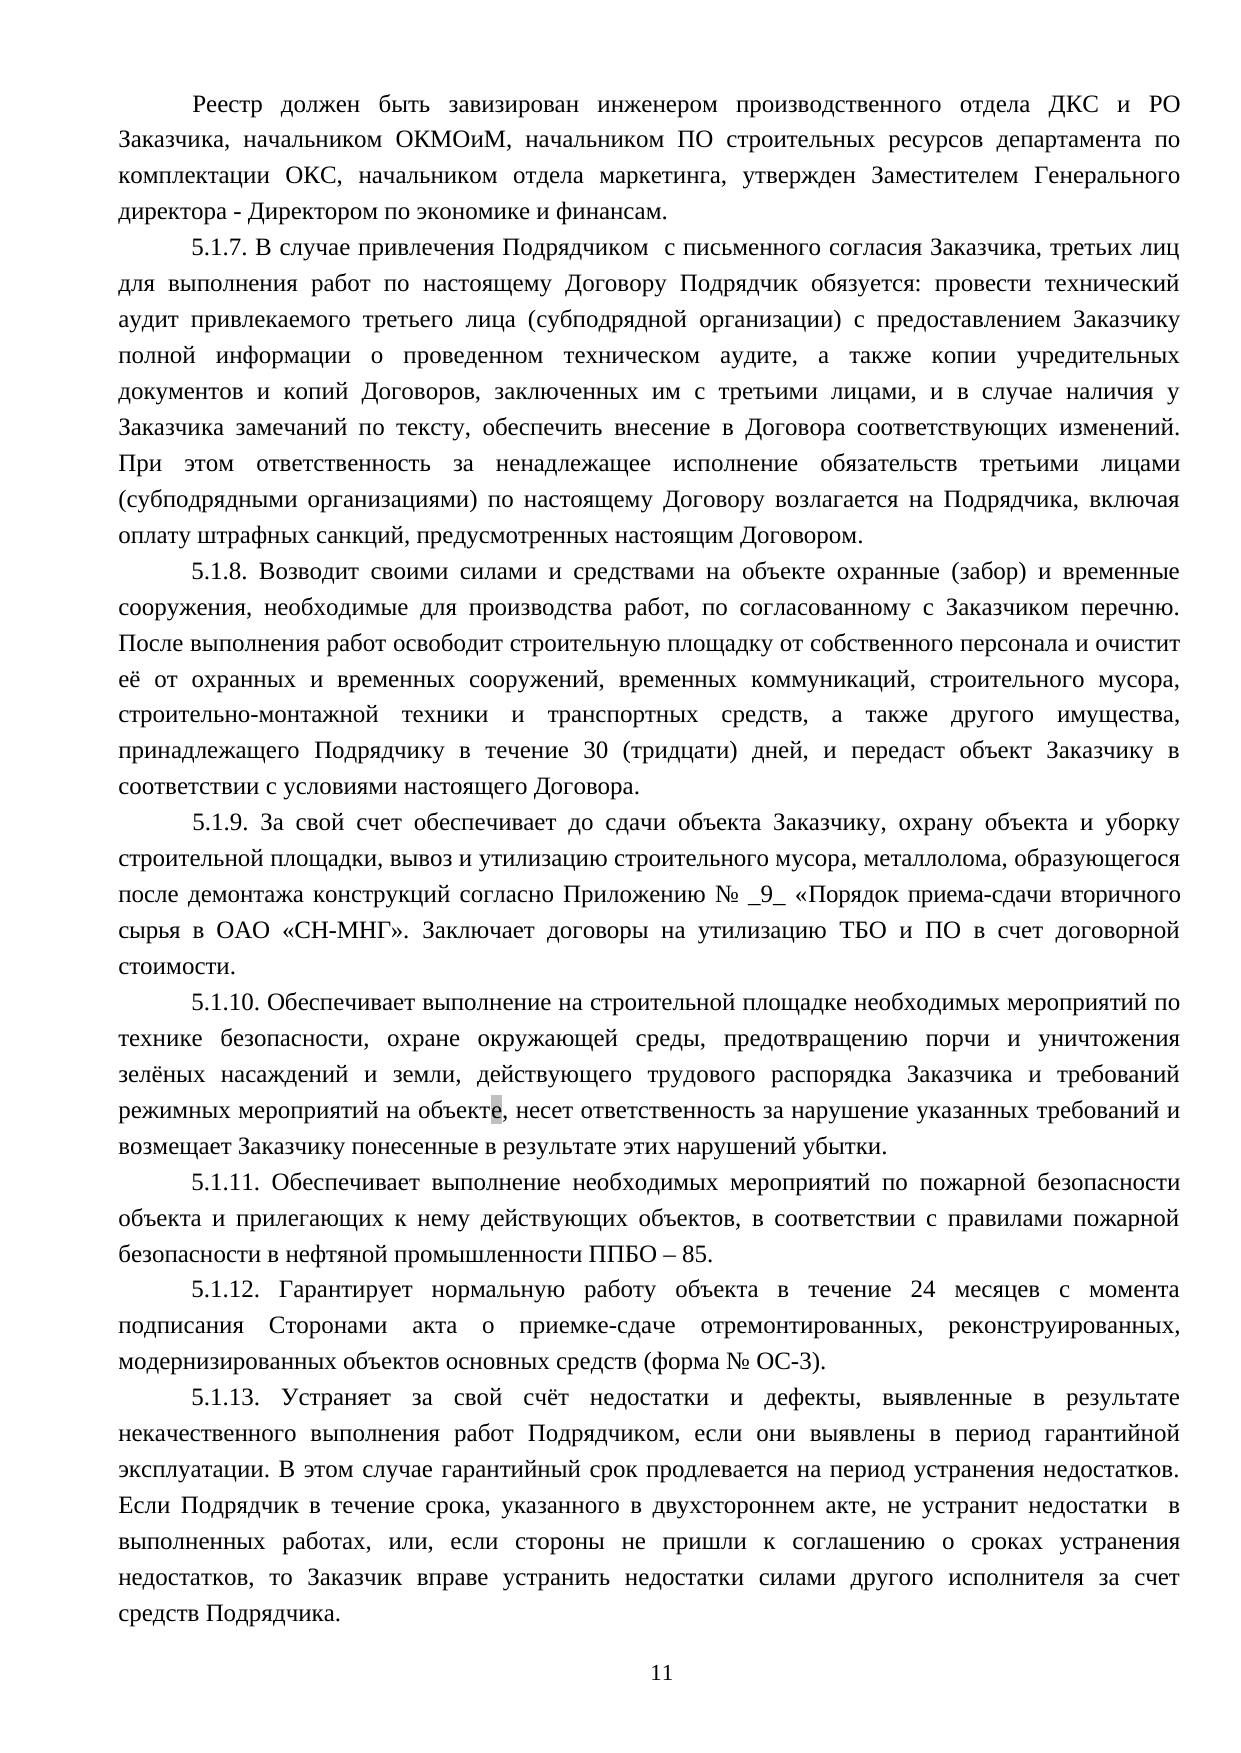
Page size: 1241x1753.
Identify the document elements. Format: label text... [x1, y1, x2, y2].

text 5.1.8. Возводит своими силами и средствами на объекте охранные (забор) и временные сооружения, необходимые для производства работ, по согласованному с Заказчиком перечню. После выполнения работ освободит строительную площадку от собственного персонала и очистит её от охранных и временных сооружений, временных коммуникаций, строительного мусора, строительно-монтажной техники и транспортных средств, а также другого имущества, принадлежащего Подрядчику в течение 30 (тридцати) дней, и передаст объект Заказчику в соответствии с условиями настоящего Договора. [118, 556, 1181, 800]
text 5.1.10. Обеспечивает выполнение на строительной площадке необходимых мероприятий по технике безопасности, охране окружающей среды, предотвращению порчи и уничтожения зелёных насаждений и земли, действующего трудового распорядка Заказчика и требований режимных мероприятий на объекте, несет ответственность за нарушение указанных требований и возмещает Заказчику понесенные в результате этих нарушений убытки. [118, 987, 1181, 1159]
text Реестр должен быть завизирован инженером производственного отдела ДКС и РО Заказчика, начальником ОКМОиМ, начальником ПО строительных ресурсов департамента по комплектации ОКС, начальником отдела маркетинга, утвержден Заместителем Генерального директора - Директором по экономике и финансам. [118, 89, 1181, 225]
text 5.1.9. За свой счет обеспечивает до сдачи объекта Заказчику, охрану объекта и уборку строительной площадки, вывоз и утилизацию строительного мусора, металлолома, образующегося после демонтажа конструкций согласно Приложению № _9_ «Порядок приема-сдачи вторичного сырья в ОАО «СН-МНГ». Заключает договоры на утилизацию ТБО и ПО в счет договорной стоимости. [118, 807, 1181, 980]
text 5.1.12. Гарантирует нормальную работу объекта в течение 24 месяцев с момента подписания Сторонами акта о приемке-сдаче отремонтированных, реконструированных, модернизированных объектов основных средств (форма № ОС-3). [118, 1274, 1181, 1375]
text 5.1.13. Устраняет за свой счёт недостатки и дефекты, выявленные в результате некачественного выполнения работ Подрядчиком, если они выявлены в период гарантийной эксплуатации. В этом случае гарантийный срок продлевается на период устранения недостатков. Если Подрядчик в течение срока, указанного в двухстороннем акте, не устранит недостатки в выполненных работах, или, если стороны не пришли к соглашению о сроках устранения недостатков, то Заказчик вправе устранить недостатки силами другого исполнителя за счет средств Подрядчика. [118, 1382, 1181, 1627]
text 5.1.7. В случае привлечения Подрядчиком с письменного согласия Заказчика, третьих лиц для выполнения работ по настоящему Договору Подрядчик обязуется: провести технический аудит привлекаемого третьего лица (субподрядной организации) с предоставлением Заказчику полной информации о проведенном техническом аудите, а также копии учредительных документов и копий Договоров, заключенных им с третьими лицами, и в случае наличия у Заказчика замечаний по тексту, обеспечить внесение в Договора соответствующих изменений. При этом ответственность за ненадлежащее исполнение обязательств третьими лицами (субподрядными организациями) по настоящему Договору возлагается на Подрядчика, включая оплату штрафных санкций, предусмотренных настоящим Договором. [118, 232, 1181, 549]
text 5.1.11. Обеспечивает выполнение необходимых мероприятий по пожарной безопасности объекта и прилегающих к нему действующих объектов, в соответствии с правилами пожарной безопасности в нефтяной промышленности ППБО – 85. [118, 1167, 1181, 1267]
